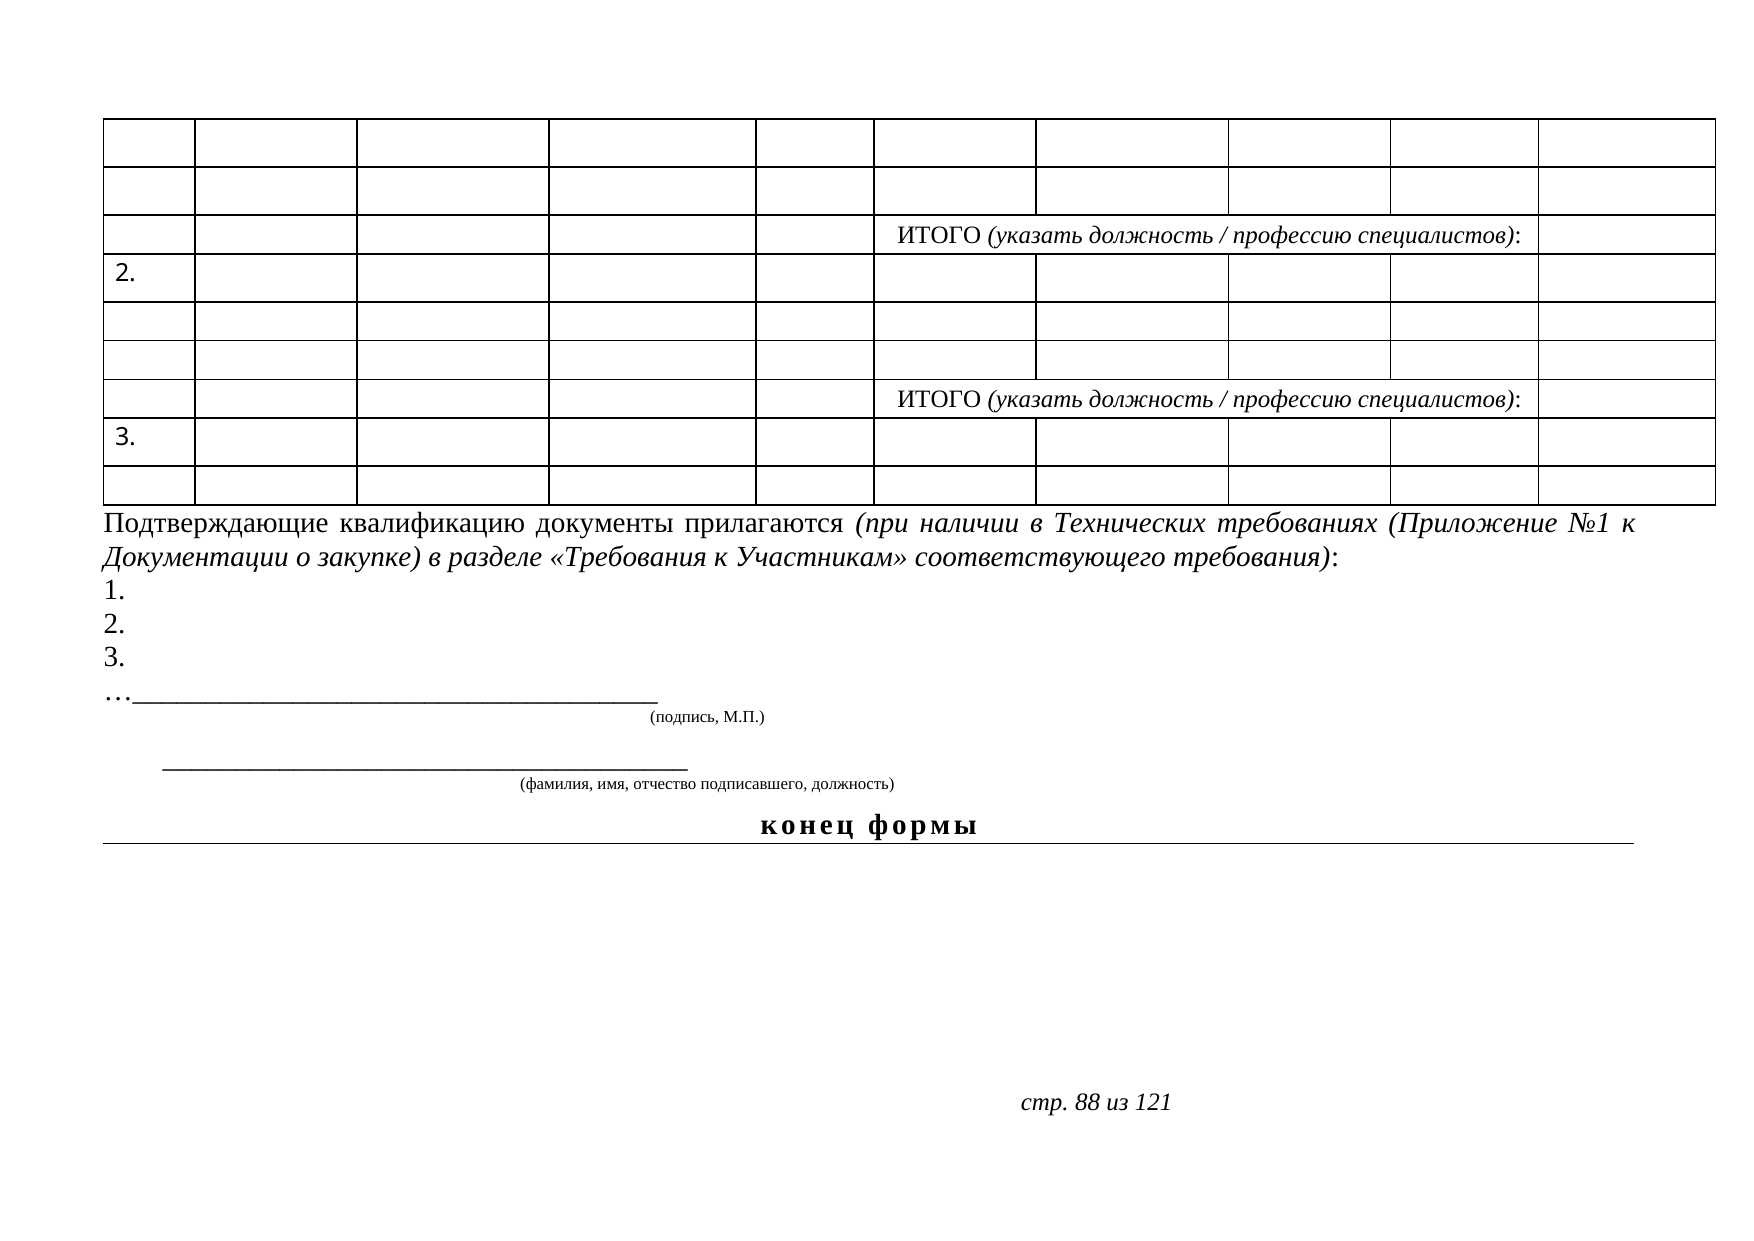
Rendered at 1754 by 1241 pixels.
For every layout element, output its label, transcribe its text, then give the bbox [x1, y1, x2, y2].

table_cell [1539, 255, 1715, 301]
text ____________________________________ [103, 740, 1636, 774]
table_cell [1229, 255, 1390, 301]
table_cell [1037, 341, 1228, 378]
table_cell [1037, 419, 1228, 465]
table_cell [104, 341, 194, 378]
text …____________________________________ [103, 673, 1636, 707]
table_cell [757, 216, 873, 253]
table_cell [1037, 467, 1228, 504]
table_cell [757, 255, 873, 301]
table_cell ИТОГО (указать должность / профессию специалистов): [875, 380, 1538, 417]
table_cell [875, 120, 1035, 166]
text конец формы [103, 807, 1634, 843]
table_cell [196, 380, 356, 417]
table_cell [358, 341, 548, 378]
table_cell [550, 168, 755, 214]
text 1. [103, 572, 1636, 606]
table_cell [550, 380, 755, 417]
table_cell [104, 168, 194, 214]
table_cell [196, 255, 356, 301]
table_cell [1539, 168, 1715, 214]
table_cell [1539, 419, 1715, 465]
table_cell [1539, 120, 1715, 166]
table_cell [1037, 303, 1228, 340]
table_cell [1229, 419, 1390, 465]
table_cell [757, 419, 873, 465]
table_cell [1391, 120, 1538, 166]
table_cell [358, 303, 548, 340]
table_cell [1229, 467, 1390, 504]
table_cell [196, 341, 356, 378]
table_cell [358, 120, 548, 166]
table_cell [875, 303, 1035, 340]
table_cell [550, 120, 755, 166]
table_cell [358, 467, 548, 504]
table_cell [550, 341, 755, 378]
table_cell [196, 216, 356, 253]
table_cell [1391, 255, 1538, 301]
table_cell [104, 303, 194, 340]
table_cell [550, 467, 755, 504]
table_cell [1037, 120, 1228, 166]
table_cell [1391, 341, 1538, 378]
table_cell [1539, 380, 1715, 417]
table_cell [104, 216, 194, 253]
table_cell [104, 467, 194, 504]
table_cell [1539, 341, 1715, 378]
table_cell [757, 341, 873, 378]
table_cell [196, 120, 356, 166]
text (фамилия, имя, отчество подписавшего, должность) [103, 774, 1252, 807]
table_cell [358, 168, 548, 214]
table_cell [104, 419, 194, 465]
table_cell [1391, 303, 1538, 340]
table_cell [104, 120, 194, 166]
table_cell [196, 419, 356, 465]
table_cell ИТОГО (указать должность / профессию специалистов): [875, 216, 1538, 253]
table_cell [875, 419, 1035, 465]
text 2. [103, 606, 1636, 639]
table_cell [196, 303, 356, 340]
text (подпись, М.П.) [103, 707, 1252, 740]
table_cell [757, 168, 873, 214]
table_cell [550, 216, 755, 253]
table_cell [550, 419, 755, 465]
table_cell [196, 467, 356, 504]
table_cell [875, 341, 1035, 378]
table_cell [1229, 120, 1390, 166]
table_cell [875, 467, 1035, 504]
table_cell [1539, 216, 1715, 253]
table_cell [196, 168, 356, 214]
table_cell [1037, 168, 1228, 214]
table_cell [1539, 467, 1715, 504]
table_cell [550, 255, 755, 301]
table_cell [1391, 419, 1538, 465]
table_cell [104, 255, 194, 301]
table_cell [757, 120, 873, 166]
table_cell [550, 303, 755, 340]
table_cell [1391, 467, 1538, 504]
table_cell [358, 419, 548, 465]
table_cell [1229, 168, 1390, 214]
table_cell [757, 467, 873, 504]
table_cell [1229, 303, 1390, 340]
table_cell [104, 380, 194, 417]
table_cell [875, 255, 1035, 301]
table_cell [1391, 168, 1538, 214]
table_cell [875, 168, 1035, 214]
table_cell [1229, 341, 1390, 378]
text 3. [103, 639, 1636, 673]
table_cell [358, 380, 548, 417]
table_cell [358, 255, 548, 301]
table_cell [358, 216, 548, 253]
table_cell [757, 303, 873, 340]
table_cell [1539, 303, 1715, 340]
table_cell [757, 380, 873, 417]
table_cell [1037, 255, 1228, 301]
text Подтверждающие квалификацию документы прилагаются (при наличии в Технических требованиях (Приложение №1 к Документации о закупке) в разделе «Требования к Участникам» соответствующего требования): [103, 506, 1636, 572]
